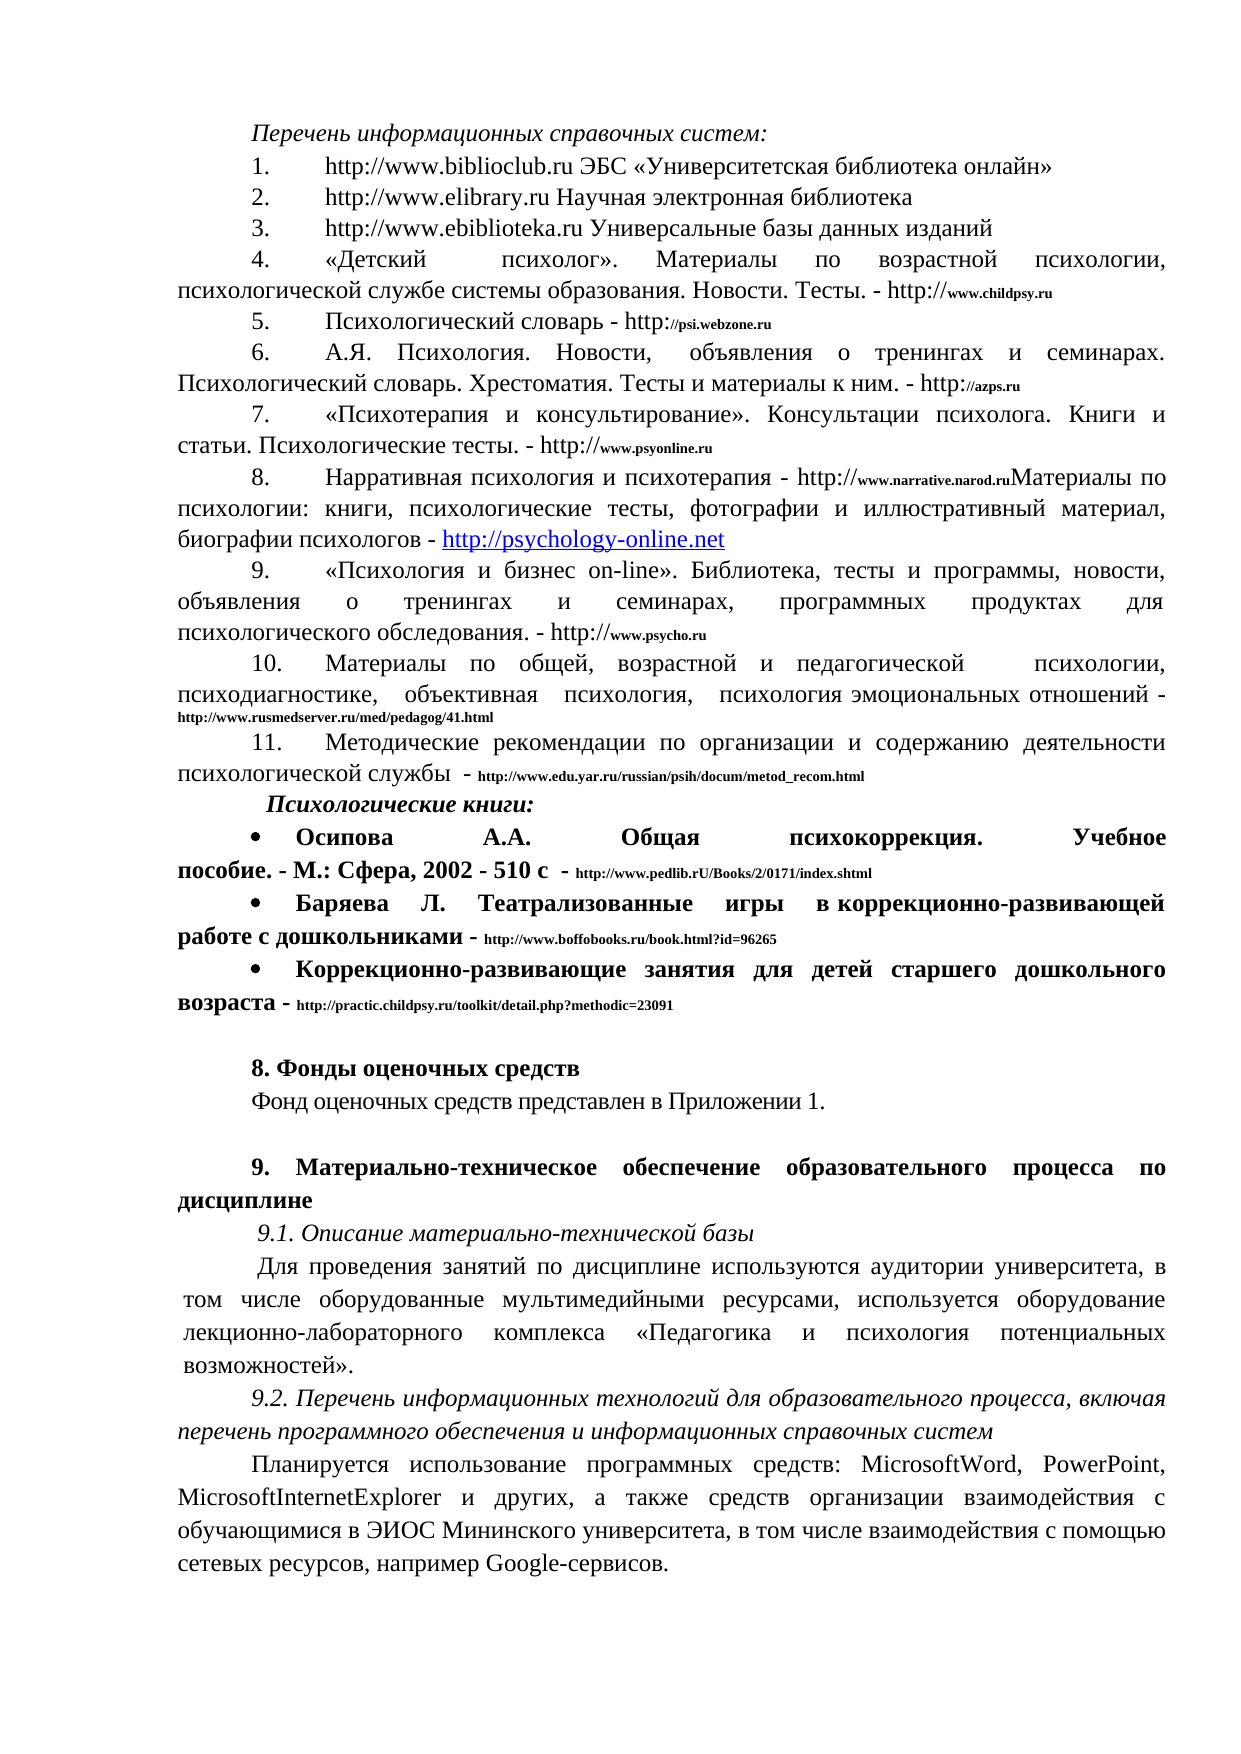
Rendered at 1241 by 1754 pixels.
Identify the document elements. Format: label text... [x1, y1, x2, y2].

text 9.1. Описание материально-технической базы [183, 1218, 1167, 1247]
list Коррекционно-развивающие занятия для детей старшего дошкольного возраста - http://practic.childpsy.ru/toolkit/detail.php?methodic=23091 [177, 954, 1167, 1016]
list http://www.elibrary.ru Научная электронная библиотека [177, 182, 1167, 211]
list http://www.biblioclub.ru ЭБС «Университетская библиотека онлайн» [177, 151, 1167, 180]
text Для проведения занятий по дисциплине используются аудитории университета, в том числе оборудованные мультимедийными ресурсами, используется оборудование лекционно-лабораторного комплекса «Педагогика и психология потенциальных возможностей». [183, 1251, 1167, 1379]
list Методические рекомендации по организации и содержанию деятельности психологической службы - http://www.edu.yar.ru/russian/psih/docum/metod_recom.html [177, 727, 1167, 787]
list «Психотерапия и консультирование». Консультации психолога. Книги и статьи. Психологические тесты. - http://www.psyonline.ru [177, 399, 1167, 459]
text Планируется использование программных средств: MicrosoftWord, PowerPoint, MicrosoftInternetExplorer и других, а также средств организации взаимодействия с обучающимися в ЭИОС Мининского университета, в том числе взаимодействия с помощью сетевых ресурсов, например Google-сервисов. [177, 1449, 1167, 1577]
list http://www.ebiblioteka.ru Универсальные базы данных изданий [177, 213, 1167, 242]
list Осипова А.А. Общая психокоррекция. Учебное пособие. - М.: Сфера, 2002 - 510 с - http://www.pedlib.rU/Books/2/0171/index.shtml [177, 822, 1167, 884]
text Перечень информационных справочных систем: [177, 118, 1167, 147]
list Баряева Л. Театрализованные игры в коррекционно-развивающей работе с дошкольниками - http://www.boffobooks.ru/book.html?id=96265 [177, 888, 1167, 950]
list Нарративная психология и психотерапия - http://www.narrative.narod.ruМатериалы по психологии: книги, психологические тесты, фотографии и иллюстративный материал, биографии психологов - http://psychology-online.net [177, 462, 1167, 552]
text 9.2. Перечень информационных технологий для образовательного процесса, включая перечень программного обеспечения и информационных справочных систем [177, 1383, 1167, 1445]
text 8. Фонды оценочных средств [177, 1053, 1167, 1082]
list «Детский психолог». Материалы по возрастной психологии, психологической службе системы образования. Новости. Тесты. - http://www.childpsy.ru [177, 244, 1167, 304]
list Материалы по общей, возрастной и педагогической психологии, психодиагностике, объективная психология, психология эмоциональных отношений - http://www.rusmedserver.ru/med/pedagog/41.html [177, 648, 1167, 726]
list Психологический словарь - http://psi.webzone.ru [177, 306, 1167, 335]
text Психологические книги: [177, 789, 1167, 818]
list А.Я. Психология. Новости, объявления о тренингах и семинарах. Психологический словарь. Хрестоматия. Тесты и материалы к ним. - http://azps.ru [177, 337, 1167, 397]
text Фонд оценочных средств представлен в Приложении 1. [177, 1086, 1167, 1115]
text 9. Материально-техническое обеспечение образовательного процесса по дисциплине [177, 1152, 1167, 1214]
list «Психология и бизнес on-line». Библиотека, тесты и программы, новости, объявления о тренингах и семинарах, программных продуктах для психологического обследования. - http://www.psycho.ru [177, 555, 1167, 646]
